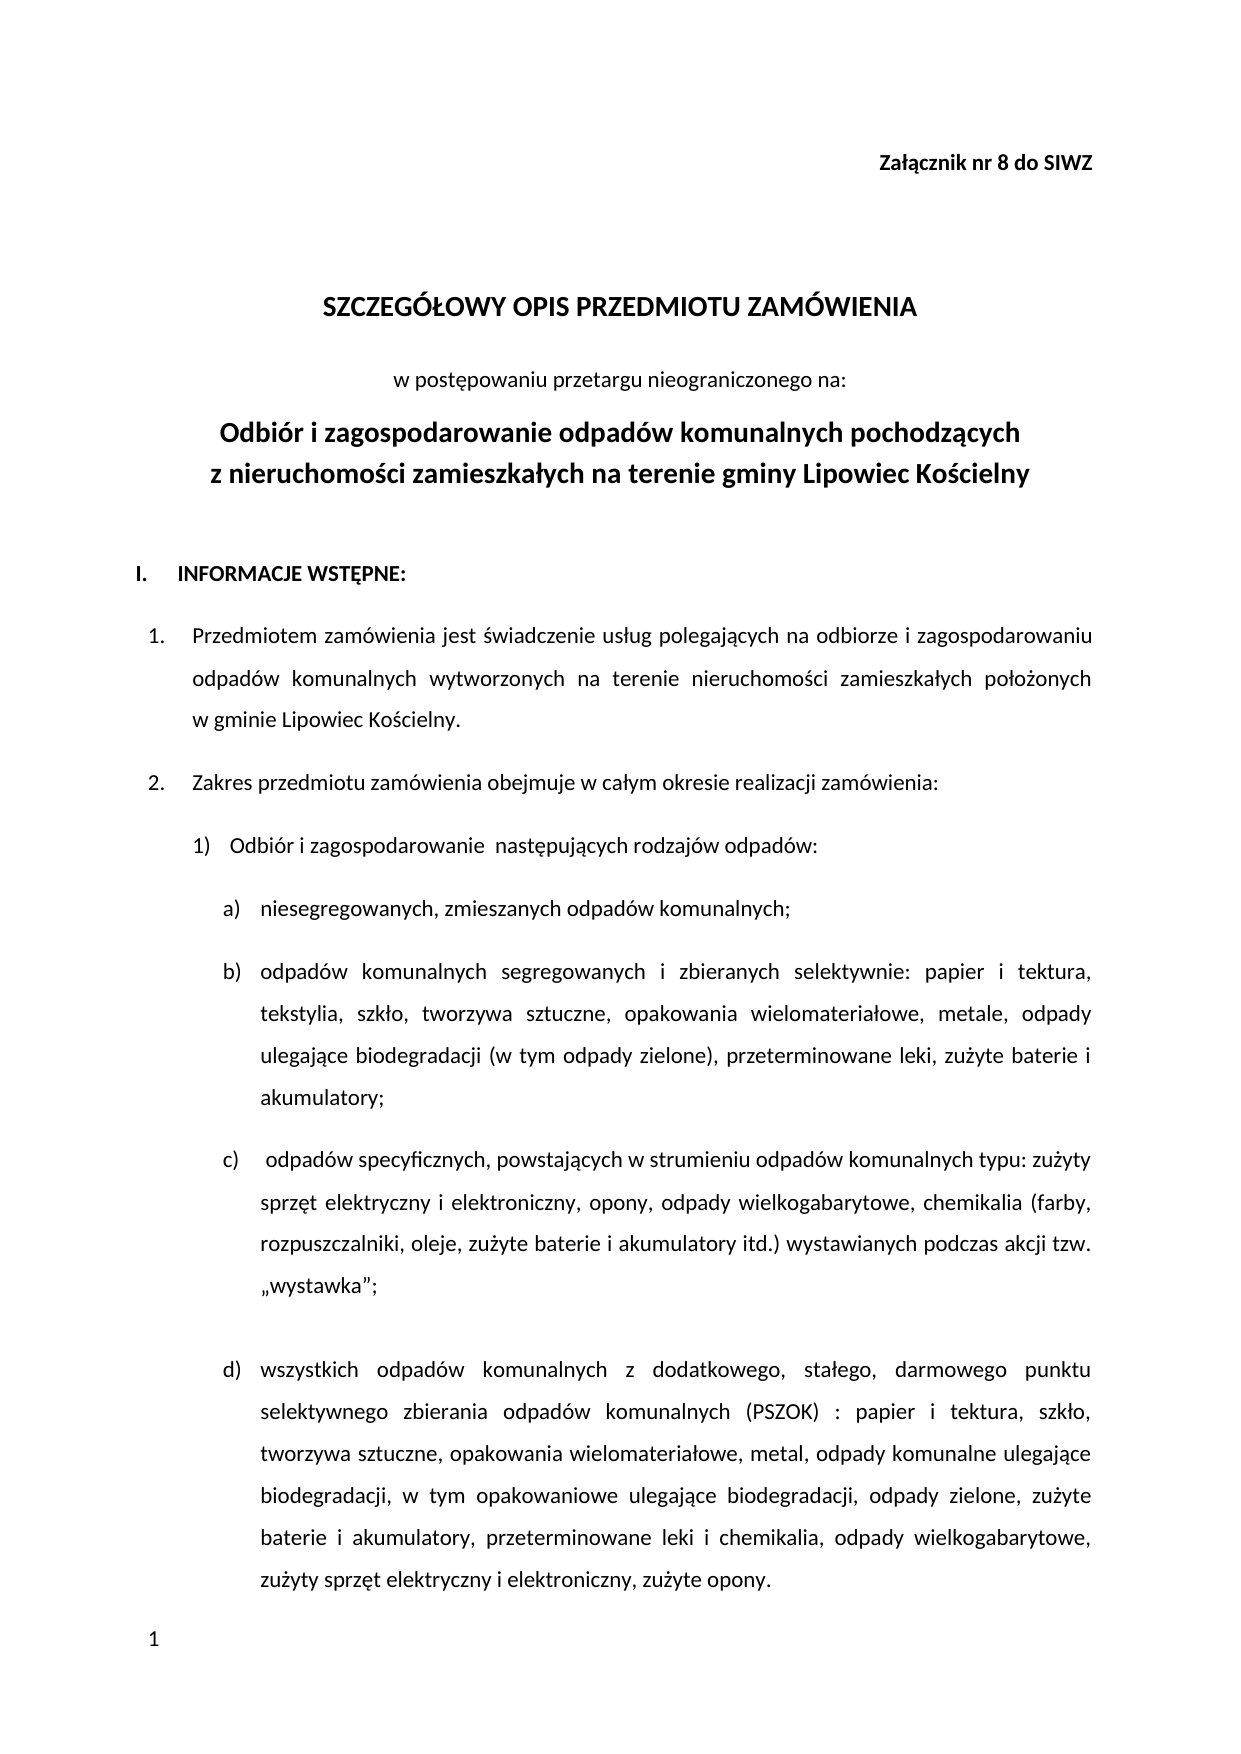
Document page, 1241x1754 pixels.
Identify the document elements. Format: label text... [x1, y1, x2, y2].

list Przedmiotem zamówienia jest świadczenie usług polegających na odbiorze i zagospodarowaniu odpadów komunalnych wytworzonych na terenie nieruchomości zamieszkałych położonych w gminie Lipowiec Kościelny. [148, 622, 1093, 734]
text Załącznik nr 8 do SIWZ [148, 148, 1093, 176]
text Odbiór i zagospodarowanie odpadów komunalnych pochodzących z nieruchomości zamieszkałych na terenie gminy Lipowiec Kościelny [148, 414, 1093, 491]
list Odbiór i zagospodarowanie następujących rodzajów odpadów: [192, 831, 1093, 859]
list odpadów specyficznych, powstających w strumieniu odpadów komunalnych typu: zużyty sprzęt elektryczny i elektroniczny, opony, odpady wielkogabarytowe, chemikalia (farby, rozpuszczalniki, oleje, zużyte baterie i akumulatory itd.) wystawianych podczas akcji tzw. „wystawka”; [223, 1146, 1093, 1299]
list odpadów komunalnych segregowanych i zbieranych selektywnie: papier i tektura, tekstylia, szkło, tworzywa sztuczne, opakowania wielomateriałowe, metale, odpady ulegające biodegradacji (w tym odpady zielone), przeterminowane leki, zużyte baterie i akumulatory; [223, 957, 1093, 1111]
list niesegregowanych, zmieszanych odpadów komunalnych; [223, 894, 1093, 922]
text w postępowaniu przetargu nieograniczonego na: [148, 365, 1093, 393]
list INFORMACJE WSTĘPNE: [148, 559, 1093, 587]
text SZCZEGÓŁOWY OPIS PRZEDMIOTU ZAMÓWIENIA [148, 288, 1093, 323]
list Zakres przedmiotu zamówienia obejmuje w całym okresie realizacji zamówienia: [148, 768, 1093, 796]
list wszystkich odpadów komunalnych z dodatkowego, stałego, darmowego punktu selektywnego zbierania odpadów komunalnych (PSZOK) : papier i tektura, szkło, tworzywa sztuczne, opakowania wielomateriałowe, metal, odpady komunalne ulegające biodegradacji, w tym opakowaniowe ulegające biodegradacji, odpady zielone, zużyte baterie i akumulatory, przeterminowane leki i chemikalia, odpady wielkogabarytowe, zużyty sprzęt elektryczny i elektroniczny, zużyte opony. [223, 1356, 1093, 1593]
